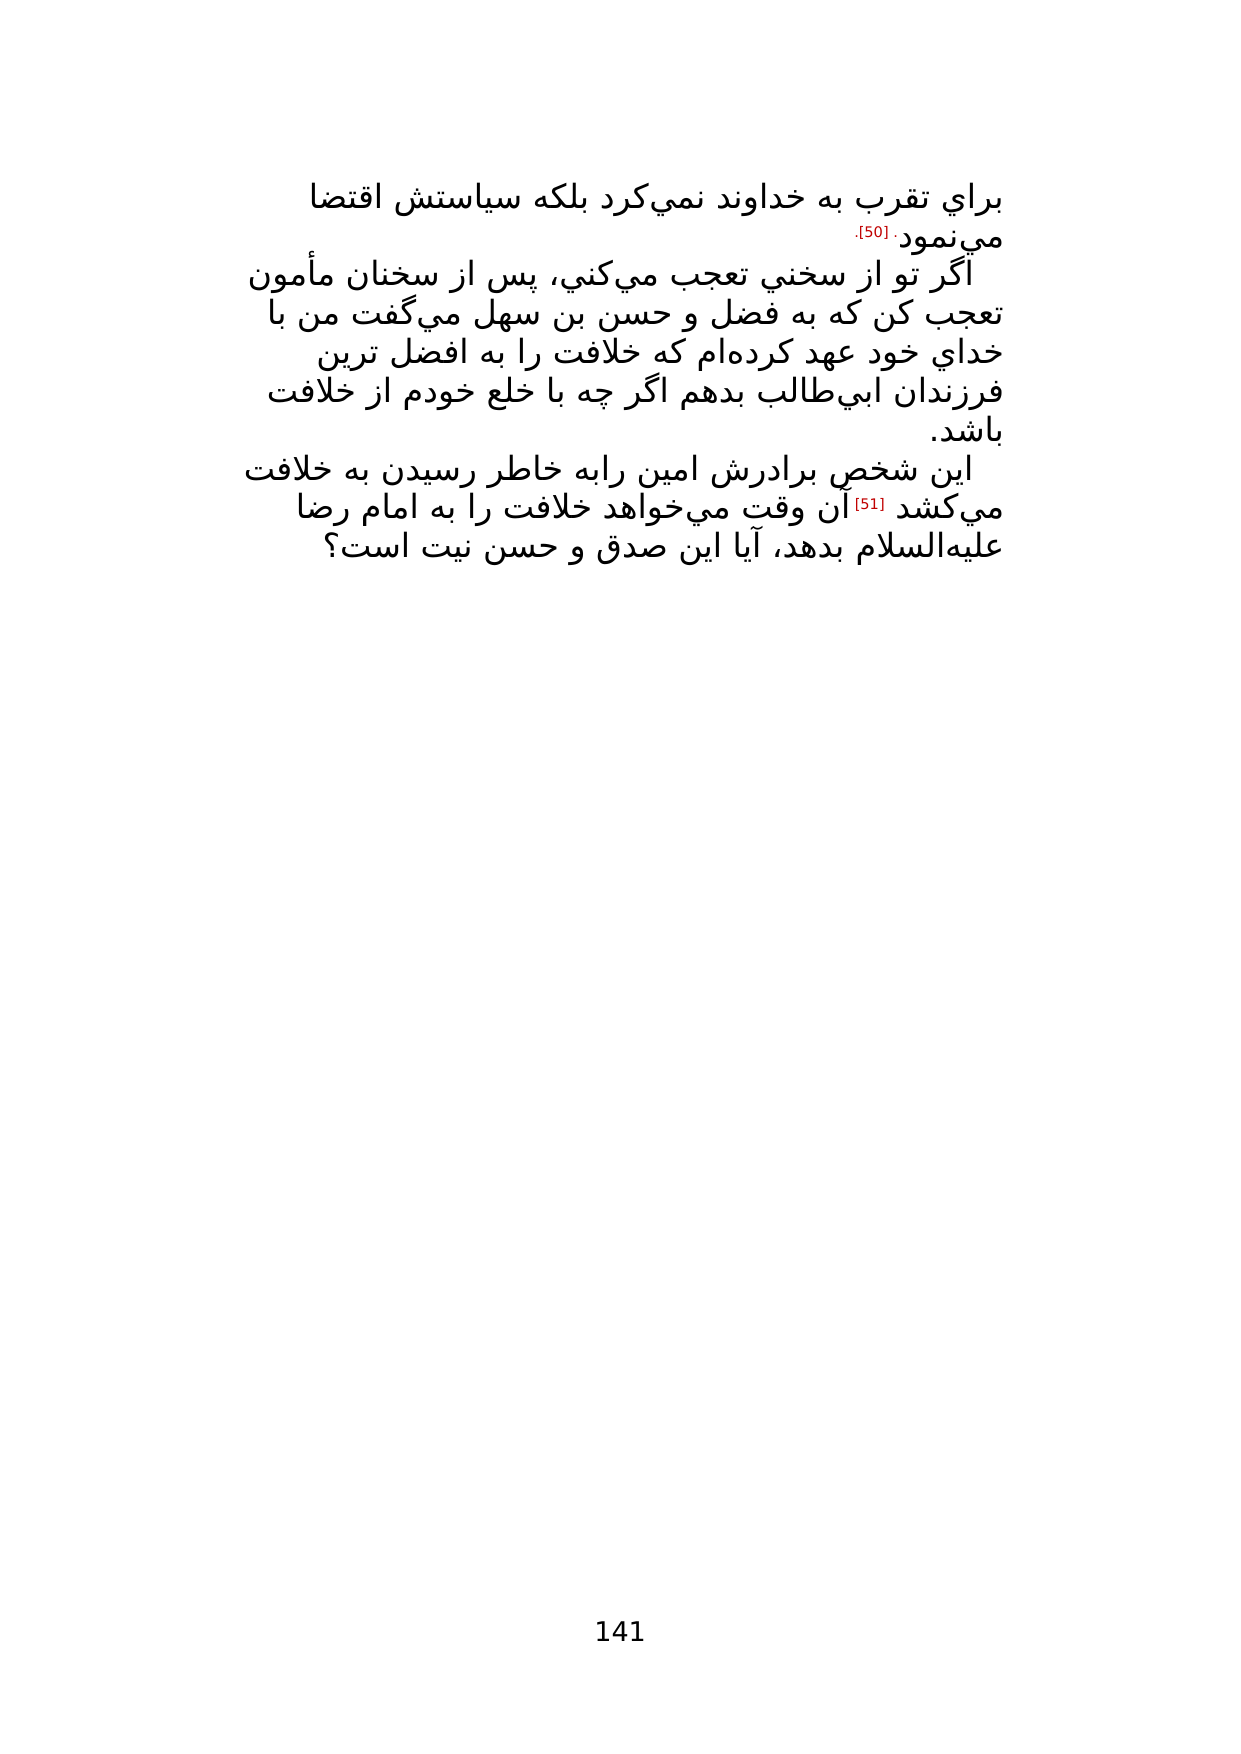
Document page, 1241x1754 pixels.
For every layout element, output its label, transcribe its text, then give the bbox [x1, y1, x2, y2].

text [236, 177, 1004, 255]
text اين شخص برادرش امين رابه خاطر رسيدن به خلافت مي‌كشد [51] آن وقت مي‌خواهد خلافت را به امام رضا عليه‌السلام بدهد، آيا اين صدق و حسن نيت است؟ [236, 449, 1004, 566]
text اگر تو از سخني تعجب مي‌كني، پس از سخنان مأمون تعجب كن كه به فضل و حسن بن سهل مي‌گفت من با خداي خود عهد كرده‌ام كه خلافت را به افضل ترين فرزندان ابي‌طالب بدهم اگر چه با خلع خودم از خلافت باشد. [236, 255, 1004, 449]
